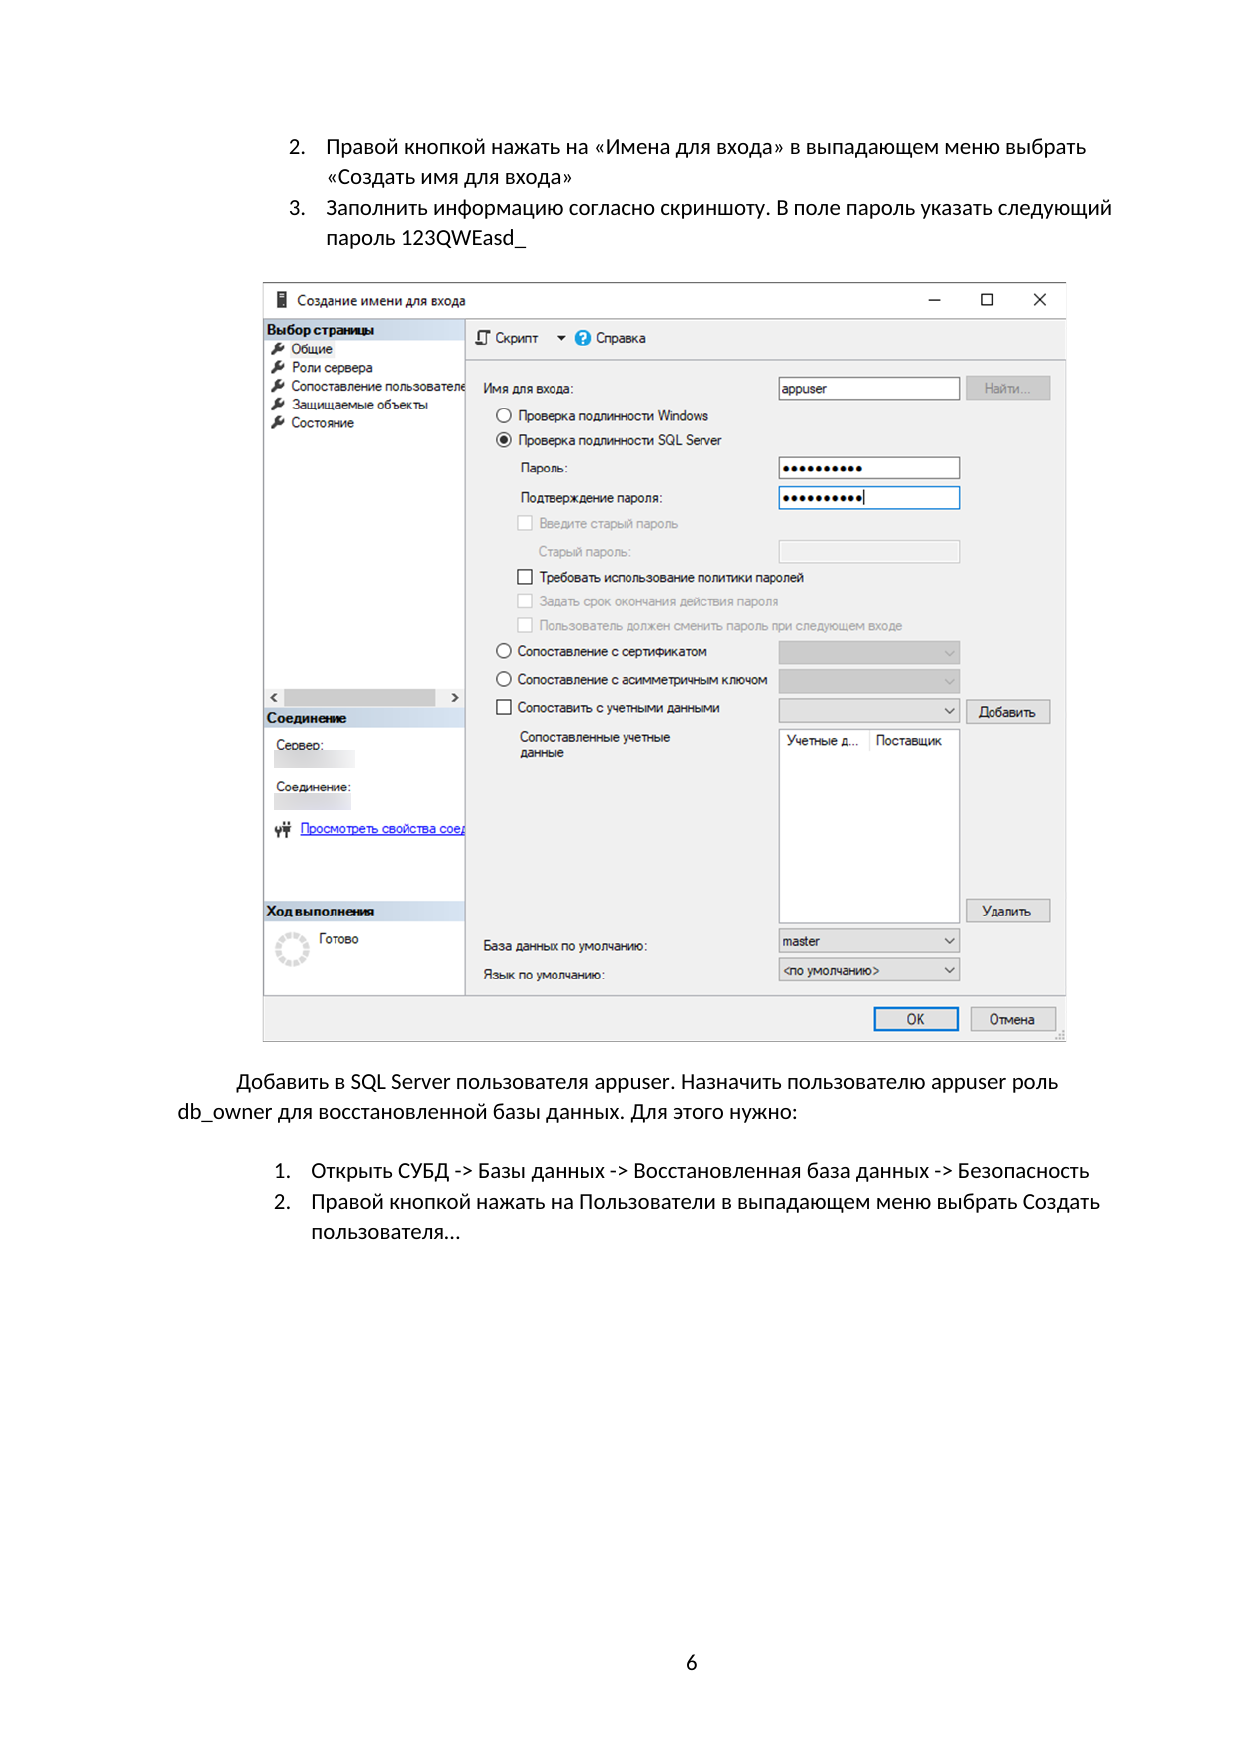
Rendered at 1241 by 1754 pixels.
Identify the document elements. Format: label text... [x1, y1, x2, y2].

list Открыть СУБД -> Базы данных -> Восстановленная база данных -> Безопасность [274, 1157, 1152, 1185]
text Добавить в SQL Server пользователя appuser. Назначить пользователю appuser роль db_owner для восстановленной базы данных. Для этого нужно: [177, 1067, 1152, 1125]
list Заполнить информацию согласно скриншоту. В поле пароль указать следующий пароль 123QWEasd_ [288, 193, 1152, 251]
list Правой кнопкой нажать на Пользователи в выпадающем меню выбрать Создать пользователя… [274, 1187, 1152, 1245]
picture [262, 282, 1067, 1042]
list Правой кнопкой нажать на «Имена для входа» в выпадающем меню выбрать «Создать имя для входа» [288, 132, 1152, 190]
